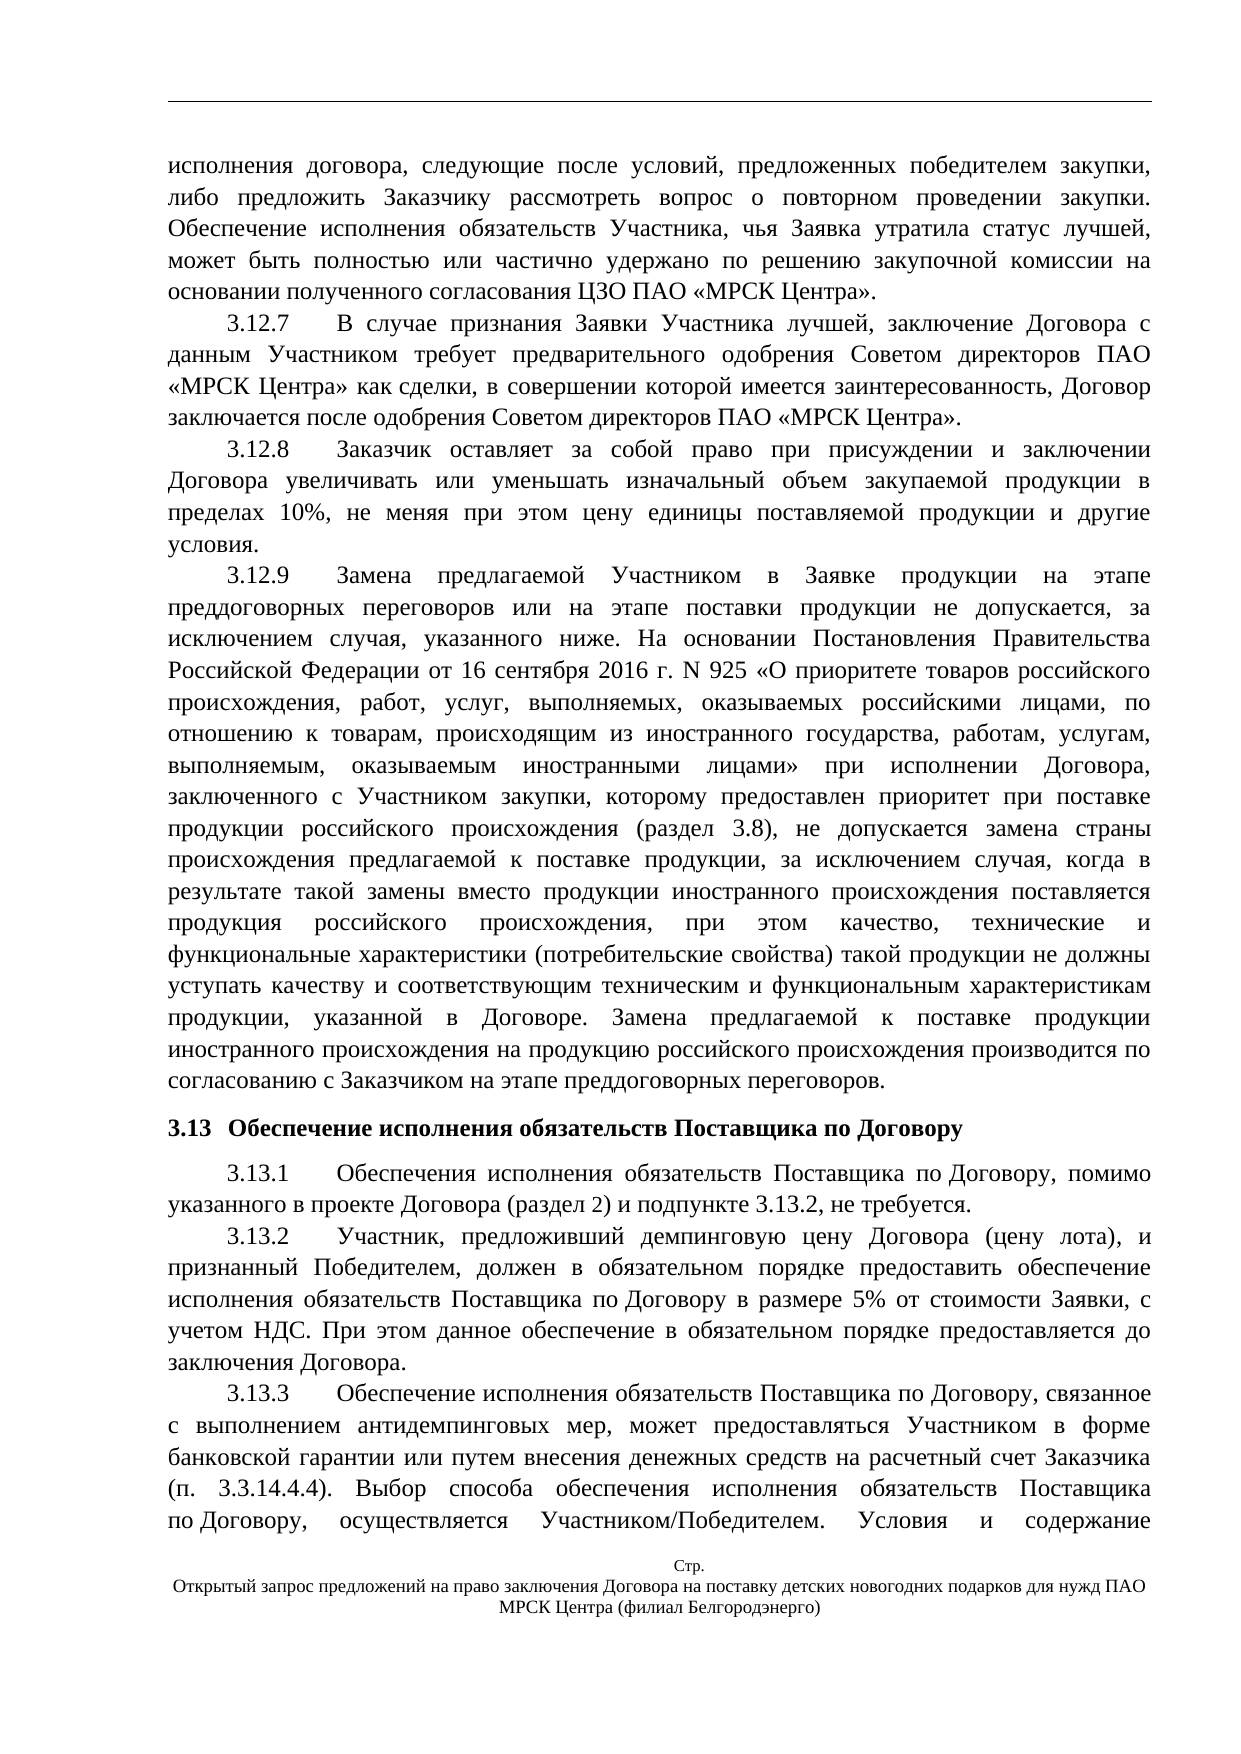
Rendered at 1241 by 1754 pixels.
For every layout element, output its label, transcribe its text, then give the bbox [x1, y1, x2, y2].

subtitle Обеспечение исполнения обязательств Поставщика по Договору [168, 1113, 1152, 1142]
list Заказчик оставляет за собой право при присуждении и заключении Договора увеличивать или уменьшать изначальный объем закупаемой продукции в пределах 10%, не меняя при этом цену единицы поставляемой продукции и другие условия. [168, 434, 1152, 557]
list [168, 150, 1152, 305]
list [168, 1378, 1152, 1533]
list В случае признания Заявки Участника лучшей, заключение Договора с данным Участником требует предварительного одобрения Советом директоров ПАО «МРСК Центра» как сделки, в совершении которой имеется заинтересованность, Договор заключается после одобрения Советом директоров ПАО «МРСК Центра». [168, 308, 1152, 431]
list Участник, предложивший демпинговую цену Договора (цену лота), и признанный Победителем, должен в обязательном порядке предоставить обеспечение исполнения обязательств Поставщика по Договору в размере 5% от стоимости Заявки, с учетом НДС. При этом данное обеспечение в обязательном порядке предоставляется до заключения Договора. [168, 1221, 1152, 1376]
